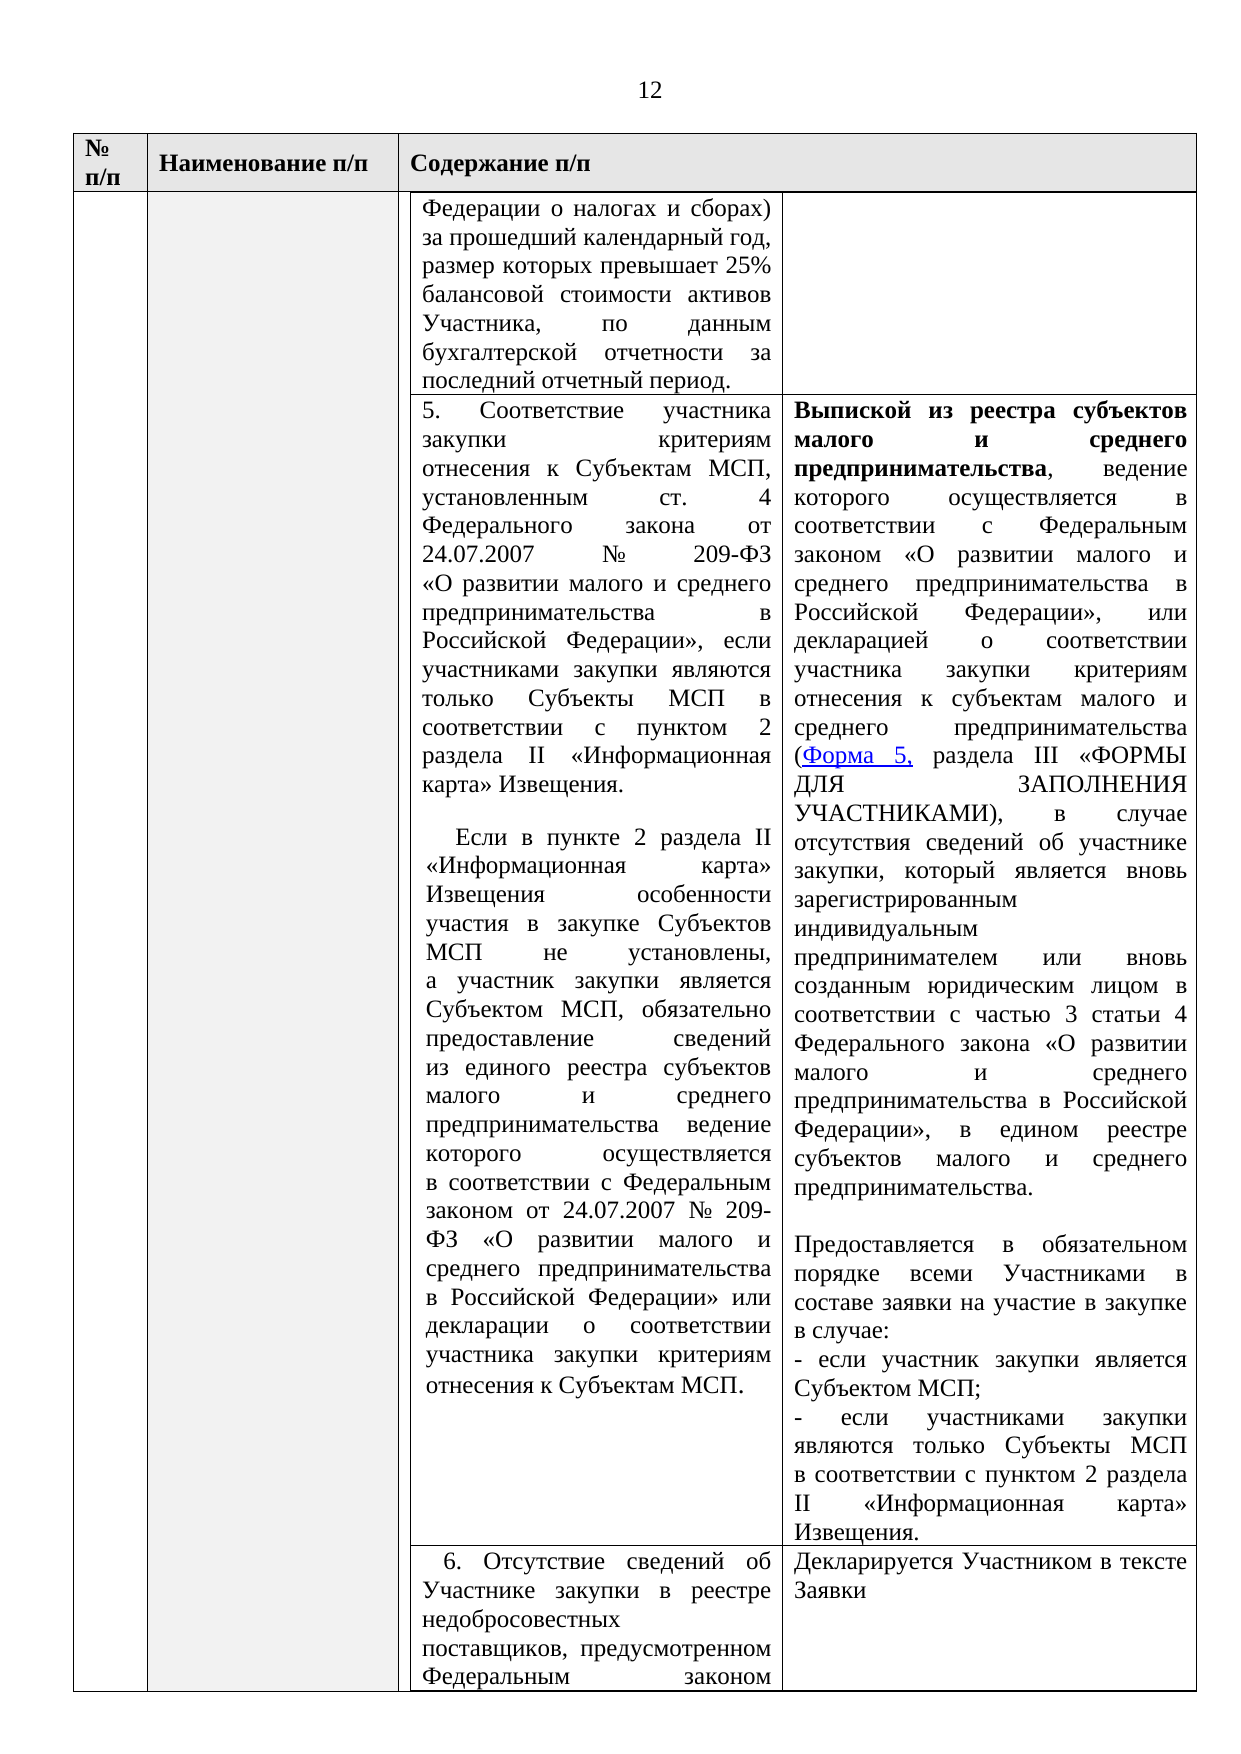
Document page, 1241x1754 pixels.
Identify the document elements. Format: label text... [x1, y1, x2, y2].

table_header № п/п [74, 134, 147, 191]
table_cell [411, 193, 782, 394]
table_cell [783, 1546, 1196, 1690]
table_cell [783, 193, 1196, 394]
table_cell [74, 192, 147, 1691]
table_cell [148, 192, 398, 1691]
table_header Наименование п/п [148, 134, 398, 191]
table_header Содержание п/п [399, 134, 1196, 191]
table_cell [399, 192, 410, 1691]
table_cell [411, 1546, 782, 1690]
